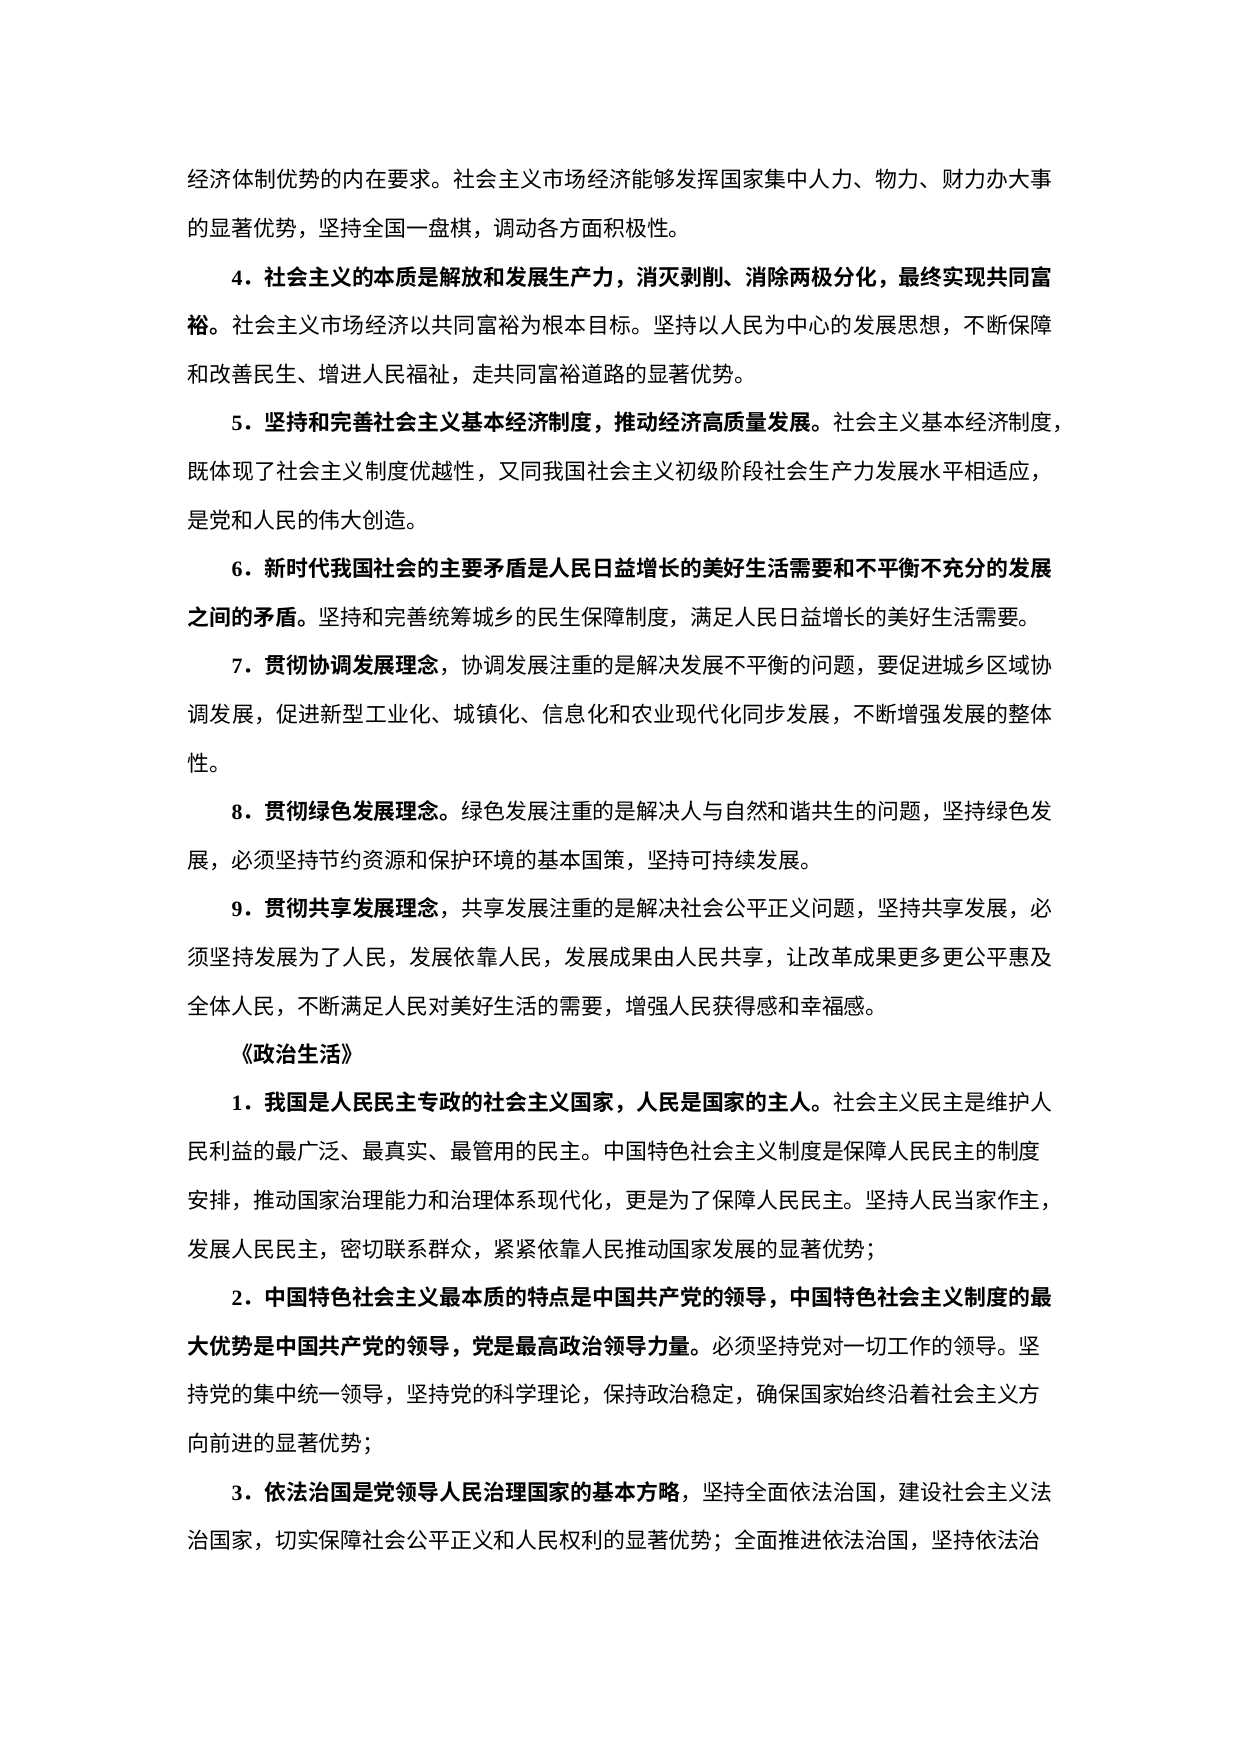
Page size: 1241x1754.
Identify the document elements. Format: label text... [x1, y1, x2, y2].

text 1．我国是人民民主专政的社会主义国家，人民是国家的主人。社会主义民主是维护人民利益的最广泛、最真实、最管用的民主。中国特色社会主义制度是保障人民民主的制度安排，推动国家治理能力和治理体系现代化，更是为了保障人民民主。坚持人民当家作主，发展人民民主，密切联系群众，紧紧依靠人民推动国家发展的显著优势； [187, 1085, 1053, 1264]
text 5．坚持和完善社会主义基本经济制度，推动经济高质量发展。社会主义基本经济制度，既体现了社会主义制度优越性，又同我国社会主义初级阶段社会生产力发展水平相适应，是党和人民的伟大创造。 [187, 405, 1053, 535]
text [187, 162, 1053, 243]
text 4．社会主义的本质是解放和发展生产力，消灭剥削、消除两极分化，最终实现共同富裕。社会主义市场经济以共同富裕为根本目标。坚持以人民为中心的发展思想，不断保障和改善民生、增进人民福祉，走共同富裕道路的显著优势。 [187, 259, 1053, 389]
text 7．贯彻协调发展理念，协调发展注重的是解决发展不平衡的问题，要促进城乡区域协调发展，促进新型工业化、城镇化、信息化和农业现代化同步发展，不断增强发展的整体性。 [187, 648, 1053, 778]
text 6．新时代我国社会的主要矛盾是人民日益增长的美好生活需要和不平衡不充分的发展之间的矛盾。坚持和完善统筹城乡的民生保障制度，满足人民日益增长的美好生活需要。 [187, 551, 1053, 632]
text 《政治生活》 [187, 1037, 1053, 1069]
text 2．中国特色社会主义最本质的特点是中国共产党的领导，中国特色社会主义制度的最大优势是中国共产党的领导，党是最高政治领导力量。必须坚持党对一切工作的领导。坚持党的集中统一领导，坚持党的科学理论，保持政治稳定，确保国家始终沿着社会主义方向前进的显著优势； [187, 1279, 1053, 1458]
text 8．贯彻绿色发展理念。绿色发展注重的是解决人与自然和谐共生的问题，坚持绿色发展，必须坚持节约资源和保护环境的基本国策，坚持可持续发展。 [187, 794, 1053, 875]
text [187, 1474, 1053, 1555]
text 9．贯彻共享发展理念，共享发展注重的是解决社会公平正义问题，坚持共享发展，必须坚持发展为了人民，发展依靠人民，发展成果由人民共享，让改革成果更多更公平惠及全体人民，不断满足人民对美好生活的需要，增强人民获得感和幸福感。 [187, 891, 1053, 1021]
